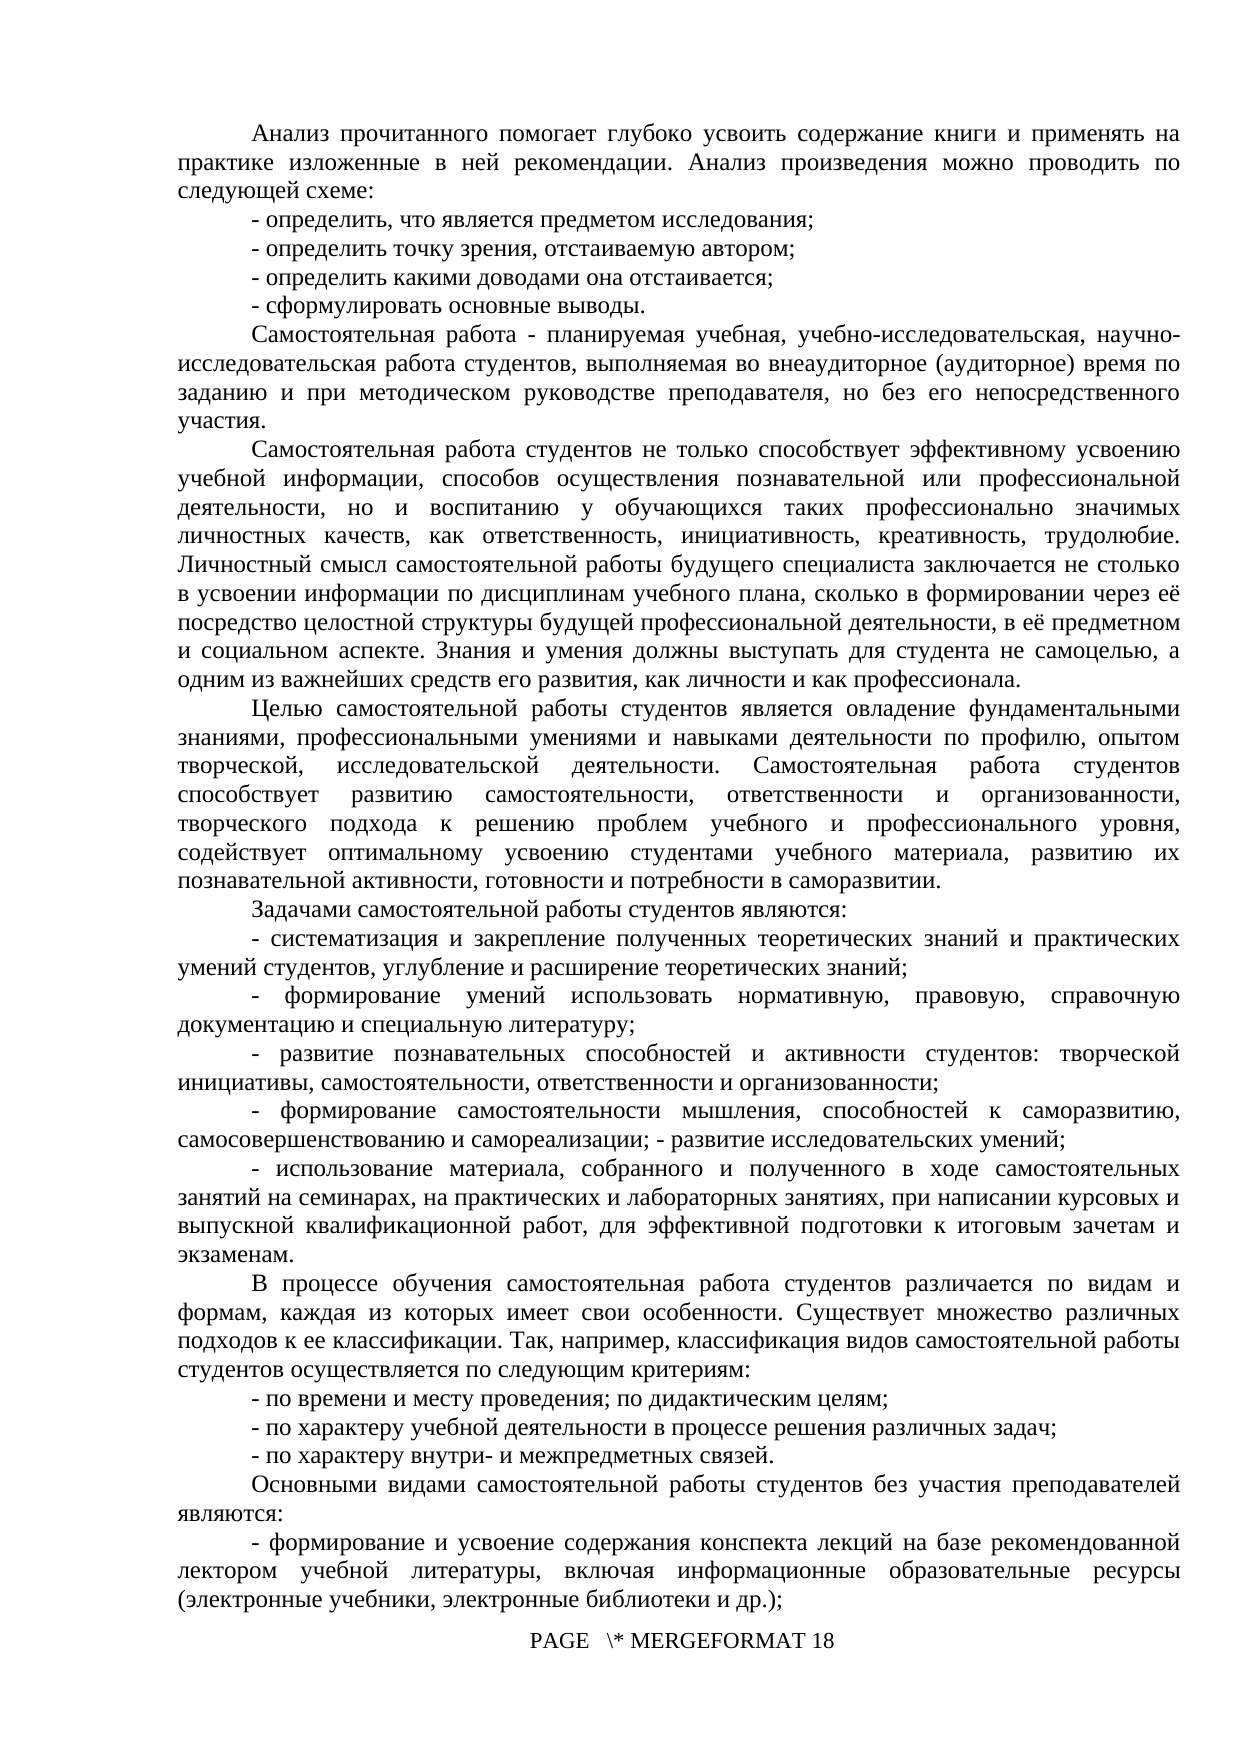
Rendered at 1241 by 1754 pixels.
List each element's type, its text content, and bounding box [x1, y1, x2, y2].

text Целью самостоятельной работы студентов является овладение фундаментальными знаниями, профессиональными умениями и навыками деятельности по профилю, опытом творческой, исследовательской деятельности. Самостоятельная работа студентов способствует развитию самостоятельности, ответственности и организованности, творческого подхода к решению проблем учебного и профессионального уровня, содействует оптимальному усвоению студентами учебного материала, развитию их познавательной активности, готовности и потребности в саморазвитии. [177, 693, 1181, 894]
text В процессе обучения самостоятельная работа студентов различается по видам и формам, каждая из которых имеет свои особенности. Существует множество различных подходов к ее классификации. Так, например, классификация видов самостоятельной работы студентов осуществляется по следующим критериям: [177, 1268, 1181, 1383]
text Самостоятельная работа - планируемая учебная, учебно-исследовательская, научно-исследовательская работа студентов, выполняемая во внеаудиторное (аудиторное) время по заданию и при методическом руководстве преподавателя, но без его непосредственного участия. [177, 319, 1181, 434]
text - определить какими доводами она отстаивается; [177, 262, 1181, 291]
text - по характеру внутри- и межпредметных связей. [177, 1441, 1181, 1469]
text - развитие познавательных способностей и активности студентов: творческой инициативы, самостоятельности, ответственности и организованности; [177, 1038, 1181, 1096]
text - использование материала, собранного и полученного в ходе самостоятельных занятий на семинарах, на практических и лабораторных занятиях, при написании курсовых и выпускной квалификационной работ, для эффективной подготовки к итоговым зачетам и экзаменам. [177, 1153, 1181, 1268]
text - систематизация и закрепление полученных теоретических знаний и практических умений студентов, углубление и расширение теоретических знаний; [177, 923, 1181, 981]
text - формирование умений использовать нормативную, правовую, справочную документацию и специальную литературу; [177, 981, 1181, 1038]
text - формирование и усвоение содержания конспекта лекций на базе рекомендованной лектором учебной литературы, включая информационные образовательные ресурсы (электронные учебники, электронные библиотеки и др.); [177, 1527, 1181, 1613]
text - определить, что является предметом исследования; [177, 204, 1181, 233]
text Основными видами самостоятельной работы студентов без участия преподавателей являются: [177, 1469, 1181, 1527]
text Самостоятельная работа студентов не только способствует эффективному усвоению учебной информации, способов осуществления познавательной или профессиональной деятельности, но и воспитанию у обучающихся таких профессионально значимых личностных качеств, как ответственность, инициативность, креативность, трудолюбие. Личностный смысл самостоятельной работы будущего специалиста заключается не столько в усвоении информации по дисциплинам учебного плана, сколько в формировании через её посредство целостной структуры будущей профессиональной деятельности, в её предметном и социальном аспекте. Знания и умения должны выступать для студента не самоцелью, а одним из важнейших средств его развития, как личности и как профессионала. [177, 434, 1181, 693]
text - формирование самостоятельности мышления, способностей к саморазвитию, самосовершенствованию и самореализации; - развитие исследовательских умений; [177, 1096, 1181, 1153]
text Анализ прочитанного помогает глубоко усвоить содержание книги и применять на практике изложенные в ней рекомендации. Анализ произведения можно проводить по следующей схеме: [177, 118, 1181, 204]
text - определить точку зрения, отстаиваемую автором; [177, 233, 1181, 262]
text Задачами самостоятельной работы студентов являются: [177, 894, 1181, 923]
text - сформулировать основные выводы. [177, 291, 1181, 319]
text - по времени и месту проведения; по дидактическим целям; [177, 1383, 1181, 1412]
text - по характеру учебной деятельности в процессе решения различных задач; [177, 1412, 1181, 1441]
